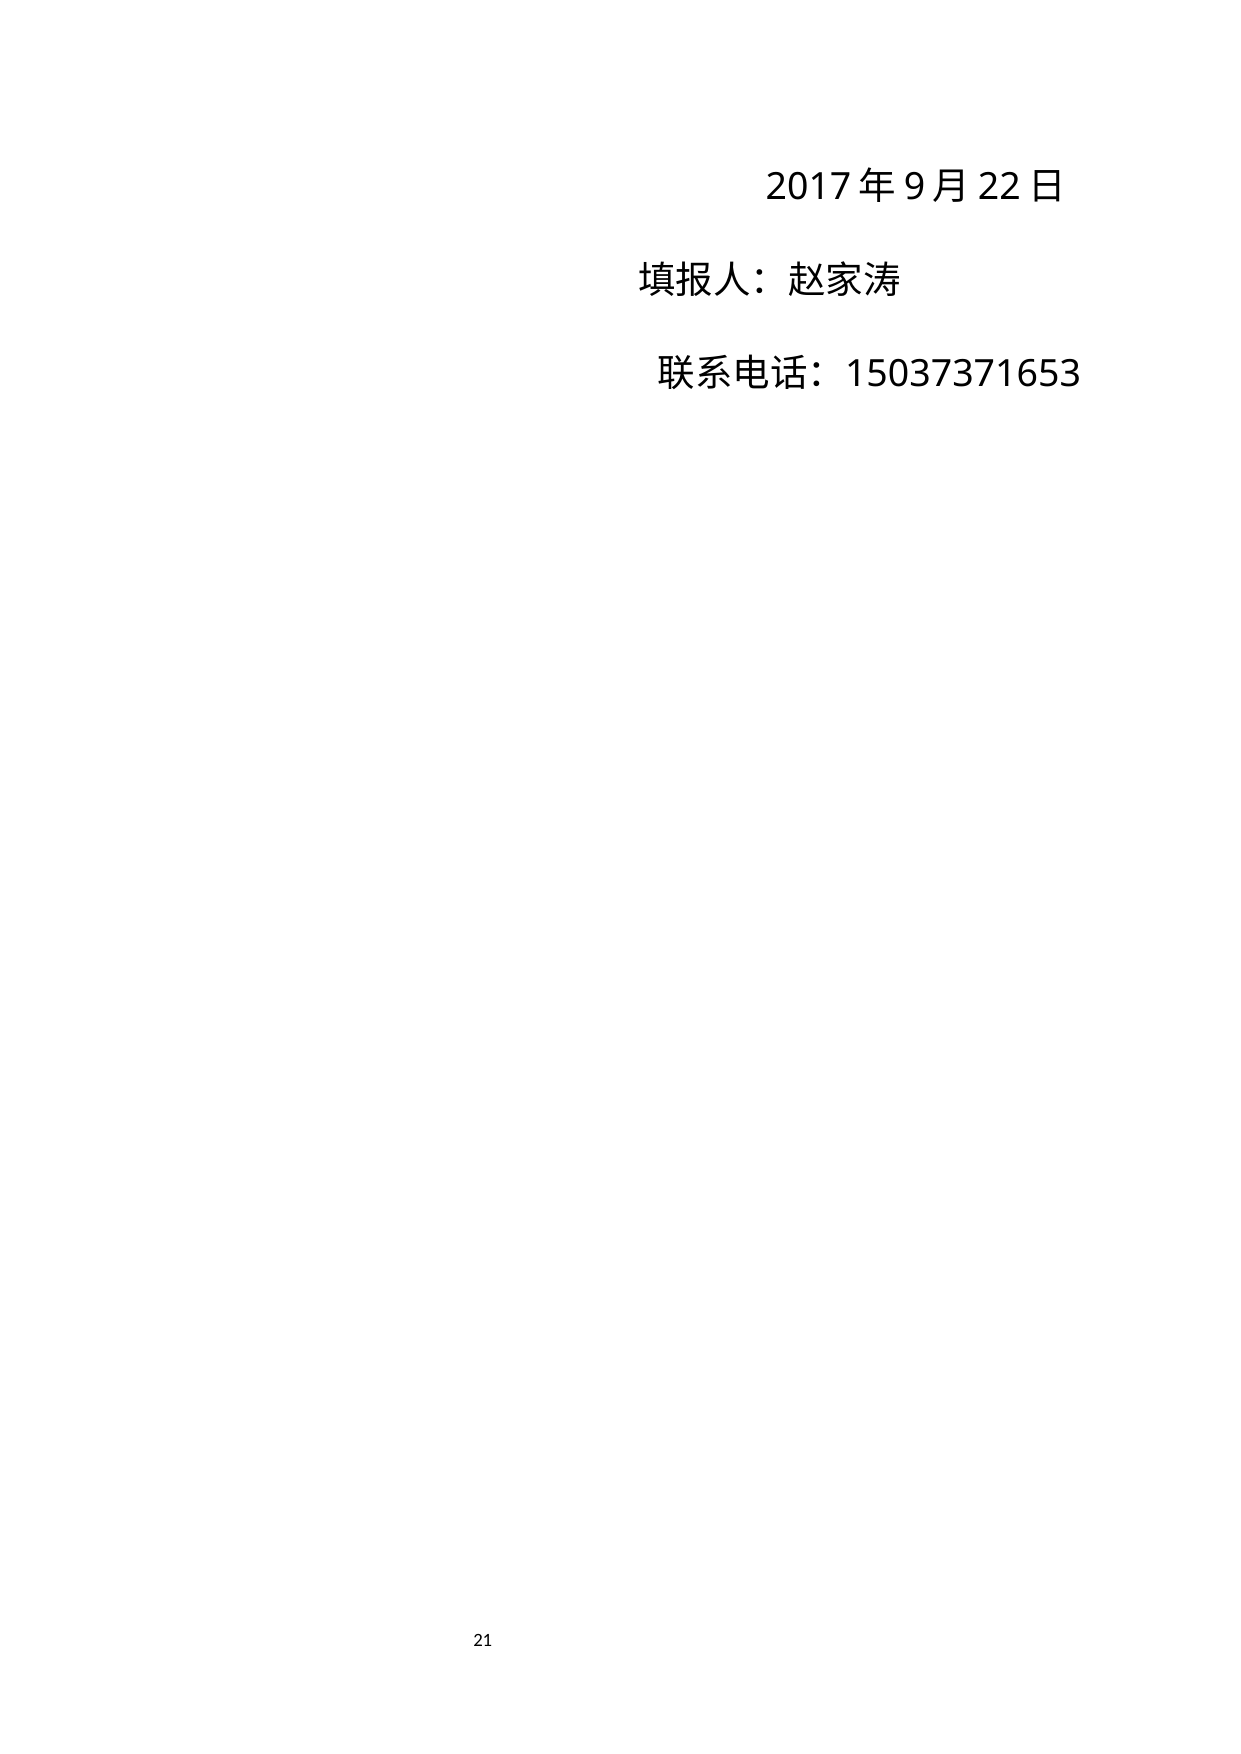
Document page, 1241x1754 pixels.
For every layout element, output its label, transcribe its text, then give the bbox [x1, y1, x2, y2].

text 填报人：赵家涛 [165, 244, 1081, 310]
text 2017年9月22日 [165, 151, 1081, 217]
text 联系电话：15037371653 [165, 337, 1081, 403]
